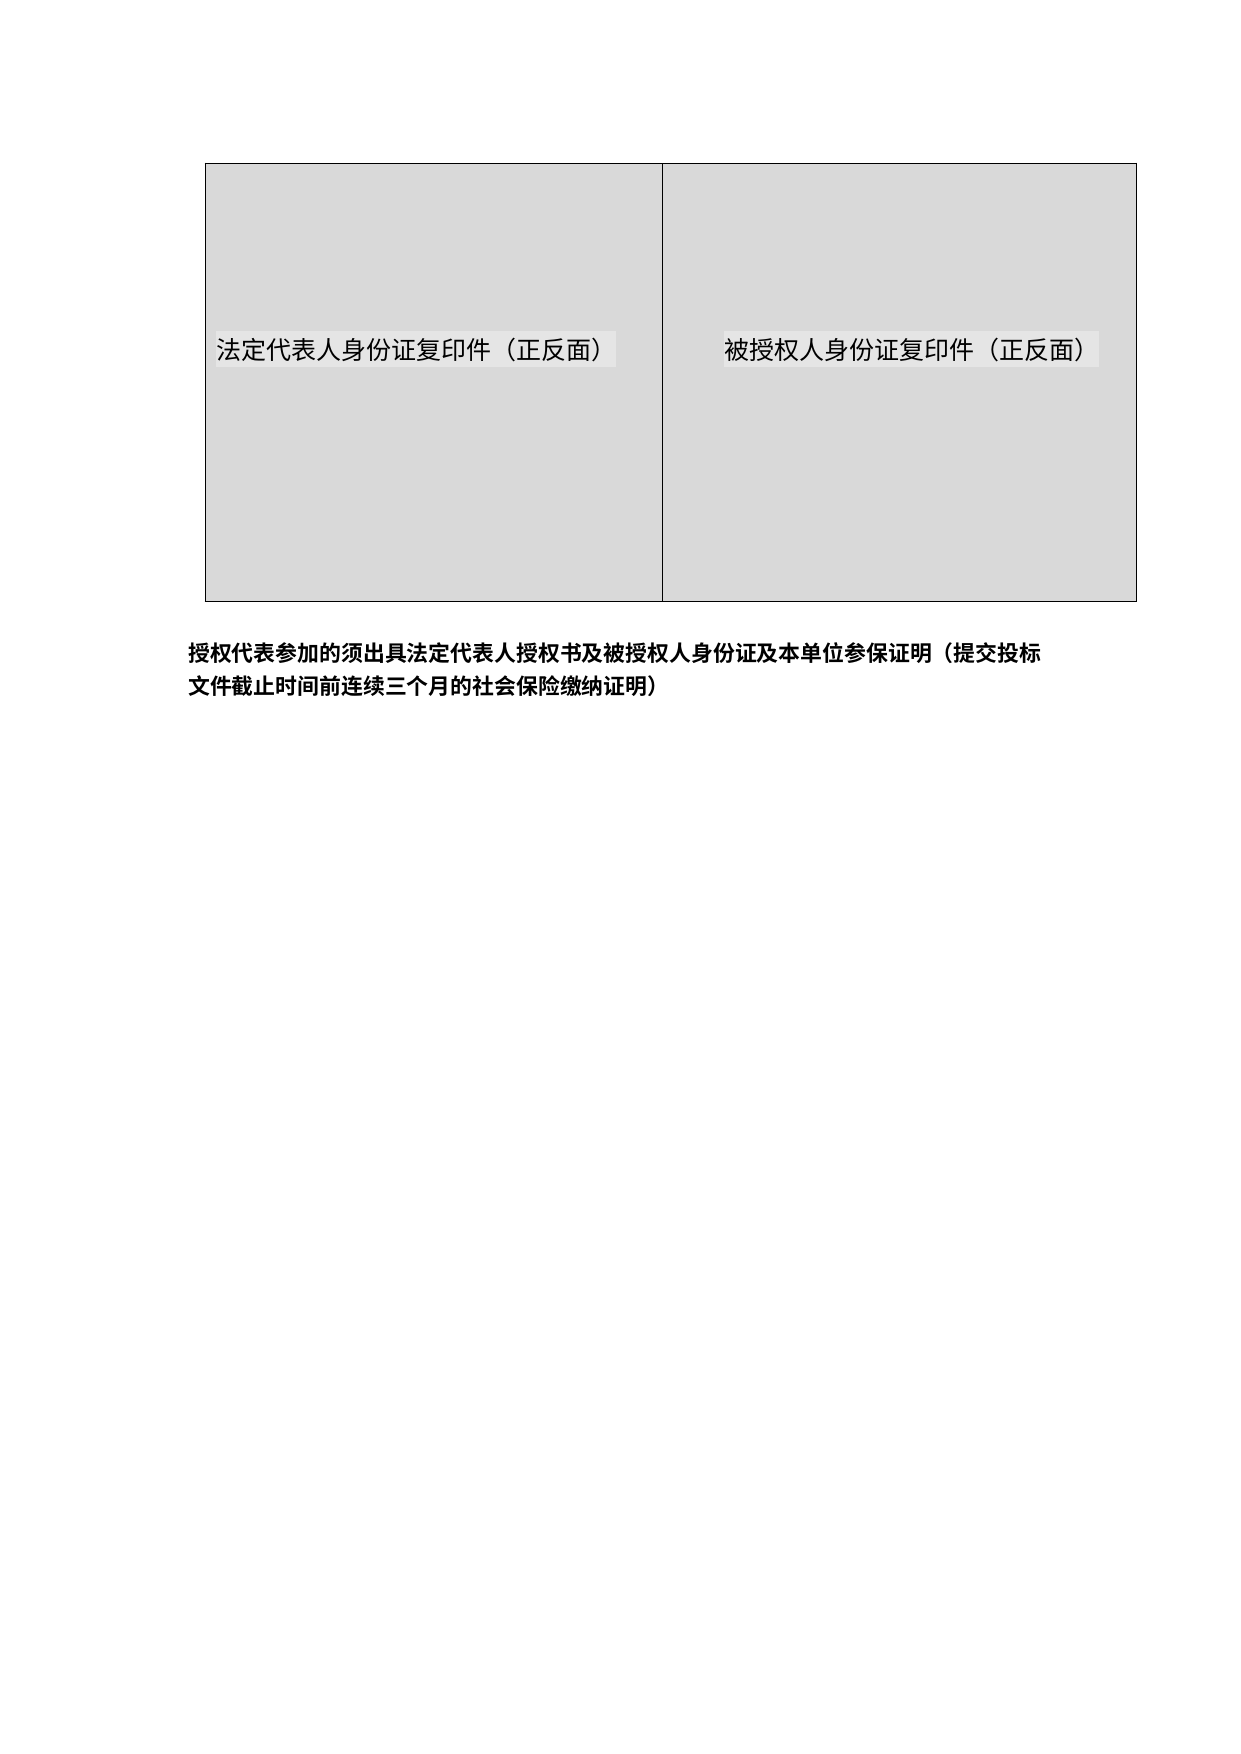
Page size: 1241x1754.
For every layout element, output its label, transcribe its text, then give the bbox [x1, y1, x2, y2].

text 授权代表参加的须出具法定代表人授权书及被授权人身份证及本单位参保证明（提交投标文件截止时间前连续三个月的社会保险缴纳证明） [188, 635, 1052, 701]
table_header 法定代表人身份证复印件（正反面） [206, 164, 662, 601]
table_header 被授权人身份证复印件（正反面） [663, 164, 1136, 601]
